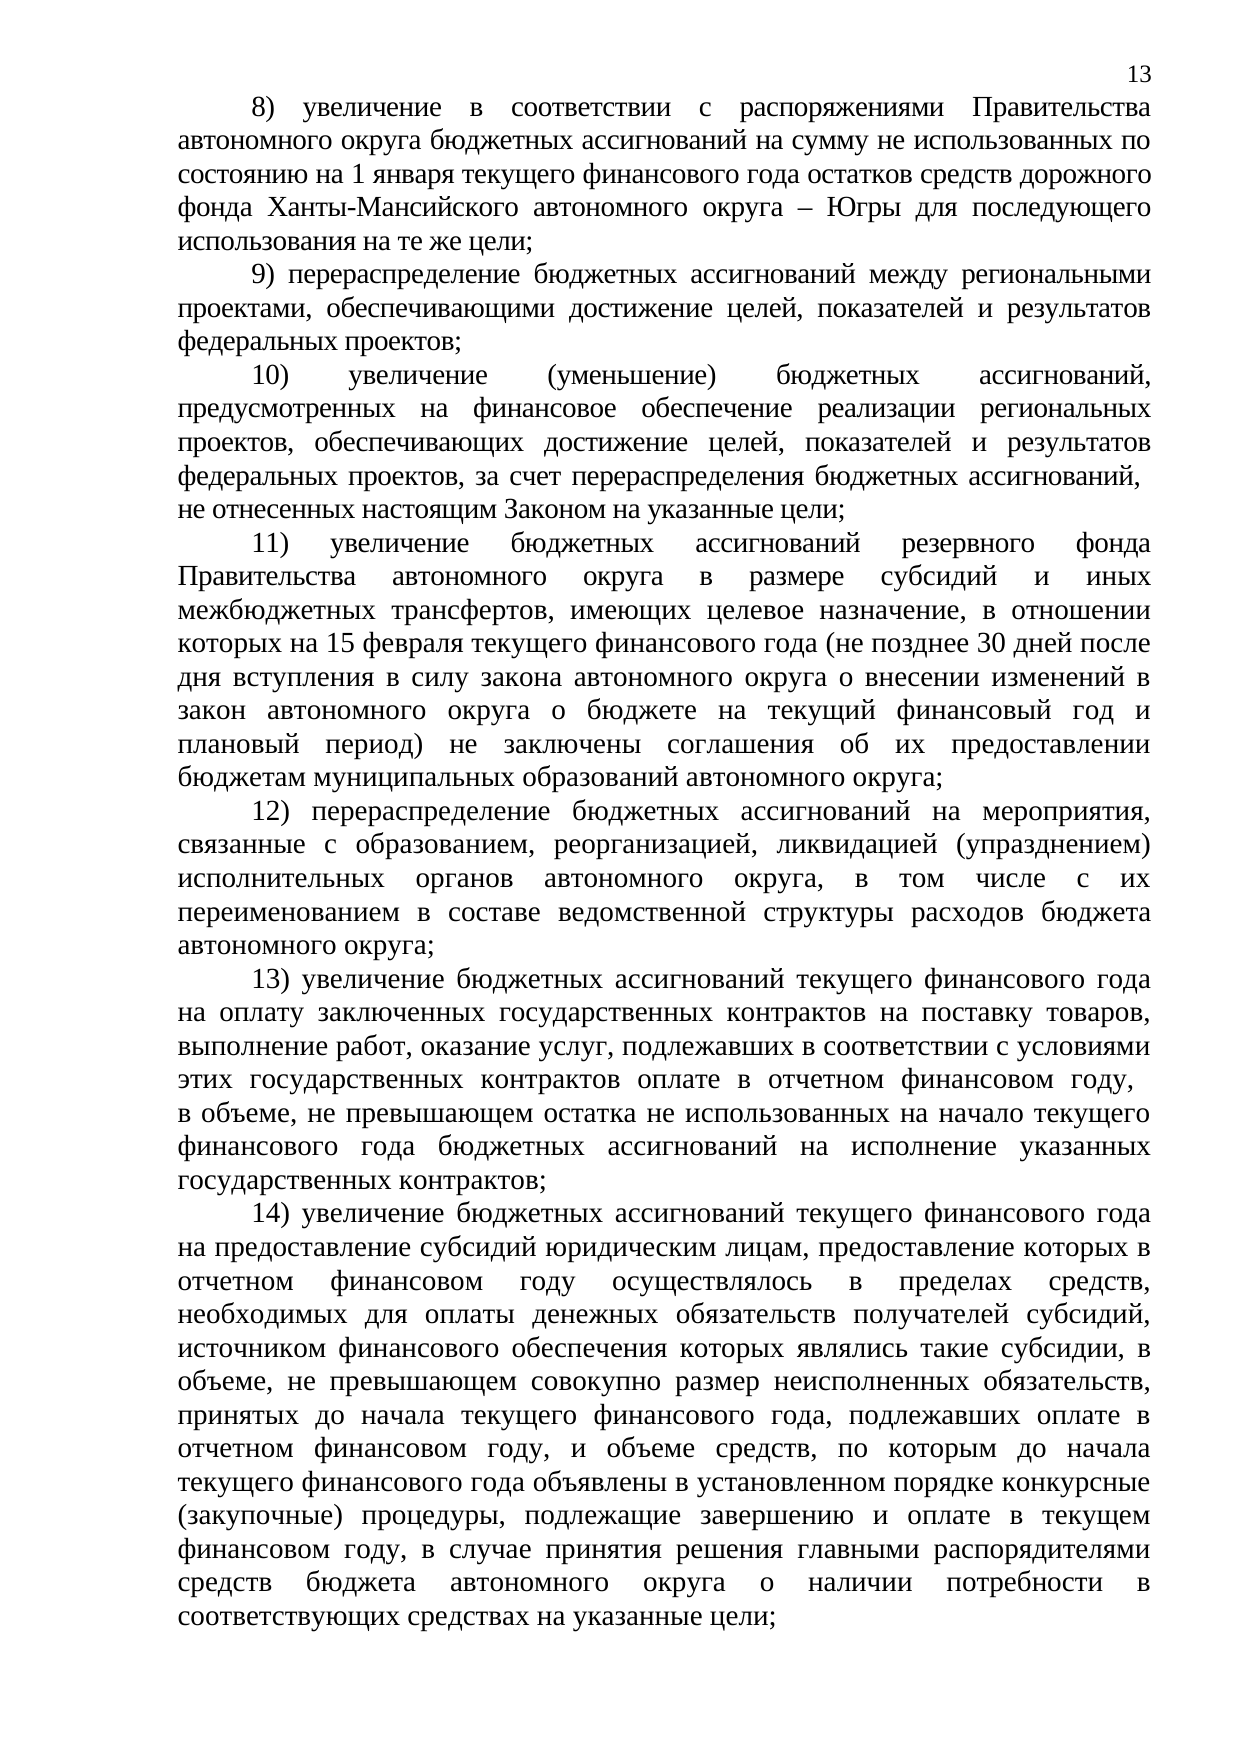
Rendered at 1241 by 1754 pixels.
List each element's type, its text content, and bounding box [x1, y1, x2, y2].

text 13) увеличение бюджетных ассигнований текущего финансового года на оплату заключенных государственных контрактов на поставку товаров, выполнение работ, оказание услуг, подлежавших в соответствии с условиями этих государственных контрактов оплате в отчетном финансовом году, в объеме, не превышающем остатка не использованных на начало текущего финансового года бюджетных ассигнований на исполнение указанных государственных контрактов; [177, 961, 1152, 1196]
text 11) увеличение бюджетных ассигнований резервного фонда Правительства автономного округа в размере субсидий и иных межбюджетных трансфертов, имеющих целевое назначение, в отношении которых на 15 февраля текущего финансового года (не позднее 30 дней после дня вступления в силу закона автономного округа о внесении изменений в закон автономного округа о бюджете на текущий финансовый год и плановый период) не заключены соглашения об их предоставлении бюджетам муниципальных образований автономного округа; [177, 525, 1152, 793]
text 14) увеличение бюджетных ассигнований текущего финансового года на предоставление субсидий юридическим лицам, предоставление которых в отчетном финансовом году осуществлялось в пределах средств, необходимых для оплаты денежных обязательств получателей субсидий, источником финансового обеспечения которых являлись такие субсидии, в объеме, не превышающем совокупно размер неисполненных обязательств, принятых до начала текущего финансового года, подлежавших оплате в отчетном финансовом году, и объеме средств, по которым до начала текущего финансового года объявлены в установленном порядке конкурсные (закупочные) процедуры, подлежащие завершению и оплате в текущем финансовом году, в случае принятия решения главными распорядителями средств бюджета автономного округа о наличии потребности в соответствующих средствах на указанные цели; [177, 1196, 1152, 1632]
text 10) увеличение (уменьшение) бюджетных ассигнований, предусмотренных на финансовое обеспечение реализации региональных проектов, обеспечивающих достижение целей, показателей и результатов федеральных проектов, за счет перераспределения бюджетных ассигнований, не отнесенных настоящим Законом на указанные цели; [177, 357, 1152, 525]
text 9) перераспределение бюджетных ассигнований между региональными проектами, обеспечивающими достижение целей, показателей и результатов федеральных проектов; [177, 256, 1152, 357]
text 12) перераспределение бюджетных ассигнований на мероприятия, связанные с образованием, реорганизацией, ликвидацией (упразднением) исполнительных органов автономного округа, в том числе с их переименованием в составе ведомственной структуры расходов бюджета автономного округа; [177, 793, 1152, 961]
text 8) увеличение в соответствии с распоряжениями Правительства автономного округа бюджетных ассигнований на сумму не использованных по состоянию на 1 января текущего финансового года остатков средств дорожного фонда Ханты-Мансийского автономного округа – Югры для последующего использования на те же цели; [177, 89, 1152, 256]
